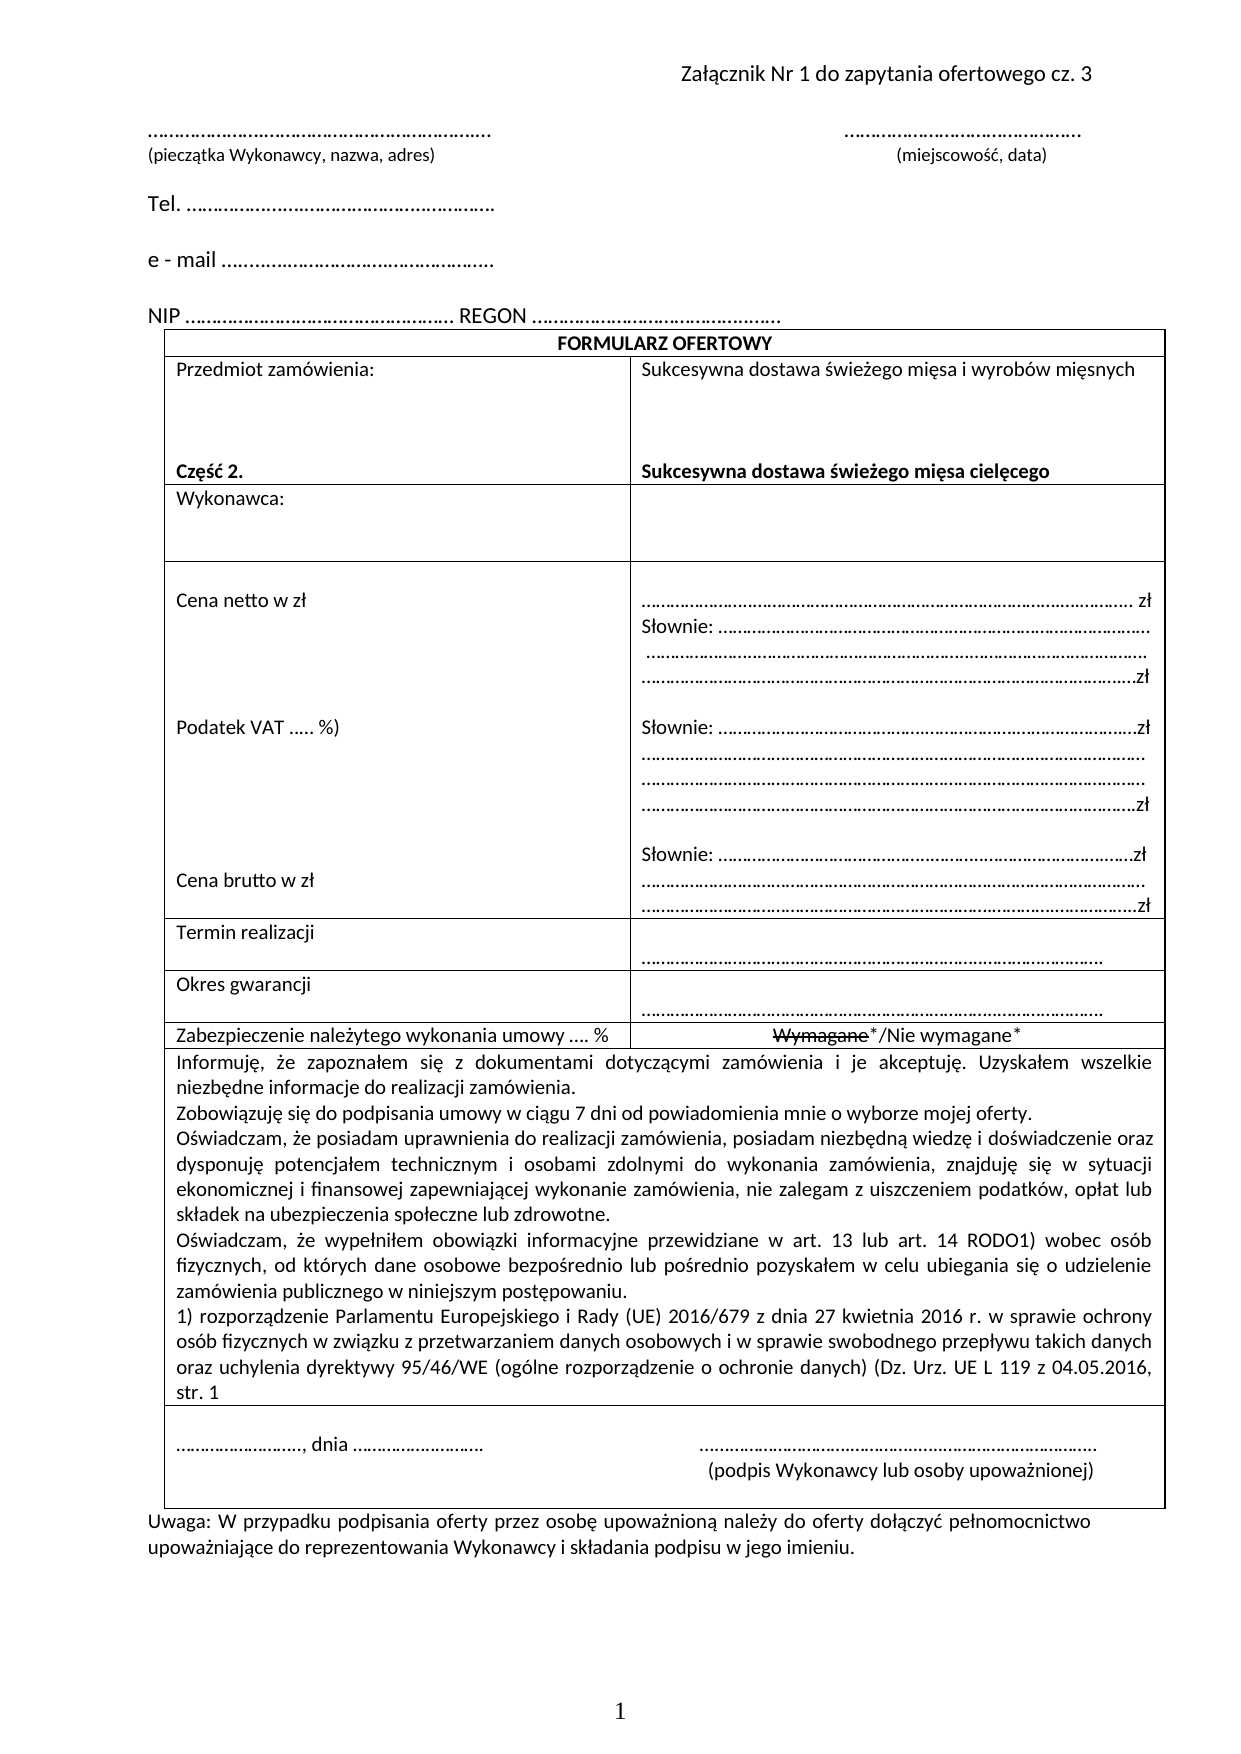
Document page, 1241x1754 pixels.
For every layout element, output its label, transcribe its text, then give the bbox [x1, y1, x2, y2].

table_cell Cena netto w zł Podatek VAT ..… %) Cena brutto w zł [165, 562, 630, 918]
table_cell [631, 485, 1164, 561]
table_cell ……………………………………………………………..……………………. [631, 919, 1164, 970]
text (pieczątka Wykonawcy, nazwa, adres) (miejscowość, data) [148, 143, 1093, 166]
table_cell Przedmiot zamówienia: Część 2. [165, 357, 630, 484]
text Tel. ……………...….…………………..…………. [148, 189, 1093, 217]
table_cell Wymagane*/Nie wymagane* [631, 1023, 1164, 1048]
text Uwaga: W przypadku podpisania oferty przez osobę upoważnioną należy do oferty dołączyć pełnomocnictwo upoważniające do reprezentowania Wykonawcy i składania podpisu w jego imieniu. [148, 1509, 1093, 1559]
table_cell Wykonawca: [165, 485, 630, 561]
text ………………….………………………………….… ……………………………………… [148, 115, 1093, 143]
text NIP …………………………………………… REGON …………………………………..…… [148, 301, 1093, 329]
table_cell …………………….., dnia ……………..………. …...…………………….…………..…..………………………….. (podpis Wykonawcy lub osoby upoważnionej) [165, 1406, 1164, 1508]
table_cell Termin realizacji [165, 919, 630, 970]
table_cell Okres gwarancji [165, 971, 630, 1022]
table_cell Zabezpieczenie należytego wykonania umowy …. % [165, 1023, 630, 1048]
table_cell Sukcesywna dostawa świeżego mięsa i wyrobów mięsnych Sukcesywna dostawa świeżego mięsa cielęcego [631, 357, 1164, 484]
text Załącznik Nr 1 do zapytania ofertowego cz. 3 [148, 59, 1093, 87]
text e - mail ….....….……………….……………….. [148, 245, 1093, 273]
table_cell ………………………………………………………………..…………………. [631, 971, 1164, 1022]
table_cell …………………..……………………………………………………….….……….. zł Słownie: ……………………………………………………………………………… …………………..……………………………………..………………………………. ……………………………………………………………………………………….…zł Słownie: …………………………………….……………….………………….…zł …………………………………………………………………………………………………………………………………………………………………………………………………………………………………………………………………………………….zł Słownie: ……………………………………..………..…………………….……zł …………………………………………………………………………………………………………………………………………………………….………….……………..zł [631, 562, 1164, 918]
table_header FORMULARZ OFERTOWY [165, 330, 1164, 356]
table_cell Informuję, że zapoznałem się z dokumentami dotyczącymi zamówienia i je akceptuję. Uzyskałem wszelkie niezbędne informacje do realizacji zamówienia. Zobowiązuję się do podpisania umowy w ciągu 7 dni od powiadomienia mnie o wyborze mojej oferty. Oświadczam, że posiadam uprawnienia do realizacji zamówienia, posiadam niezbędną wiedzę i doświadczenie oraz dysponuję potencjałem technicznym i osobami zdolnymi do wykonania zamówienia, znajduję się w sytuacji ekonomicznej i finansowej zapewniającej wykonanie zamówienia, nie zalegam z uiszczeniem podatków, opłat lub składek na ubezpieczenia społeczne lub zdrowotne. Oświadczam, że wypełniłem obowiązki informacyjne przewidziane w art. 13 lub art. 14 RODO1) wobec osób fizycznych, od których dane osobowe bezpośrednio lub pośrednio pozyskałem w celu ubiegania się o udzielenie zamówienia publicznego w niniejszym postępowaniu. 1) rozporządzenie Parlamentu Europejskiego i Rady (UE) 2016/679 z dnia 27 kwietnia 2016 r. w sprawie ochrony osób fizycznych w związku z przetwarzaniem danych osobowych i w sprawie swobodnego przepływu takich danych oraz uchylenia dyrektywy 95/46/WE (ogólne rozporządzenie o ochronie danych) (Dz. Urz. UE L 119 z 04.05.2016, str. 1 [165, 1049, 1164, 1405]
